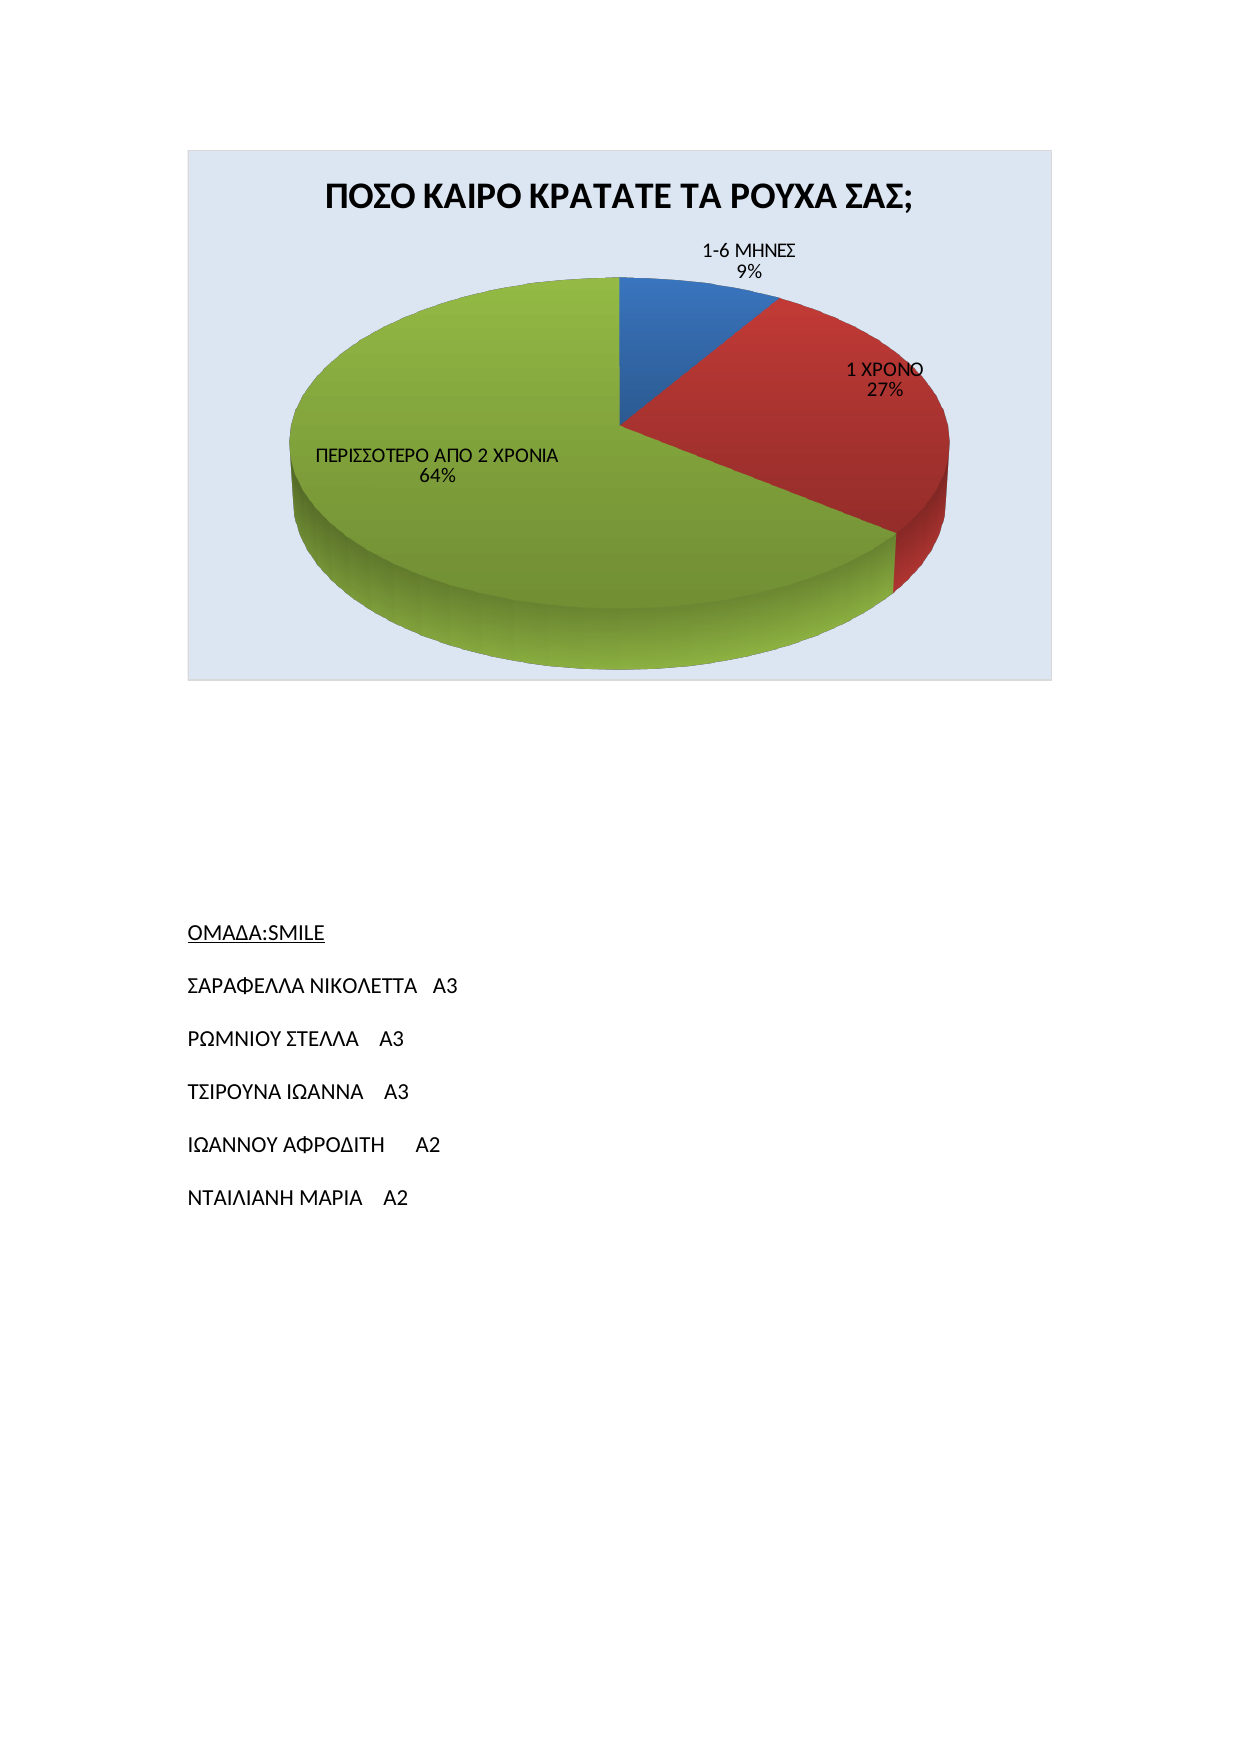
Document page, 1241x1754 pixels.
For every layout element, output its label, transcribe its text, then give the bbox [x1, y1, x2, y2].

text ΣΑΡΑΦΕΛΛΑ ΝΙΚΟΛΕΤΤΑ Α3 [187, 971, 1053, 999]
text ΙΩΑΝΝΟΥ ΑΦΡΟΔΙΤΗ Α2 [187, 1130, 1053, 1158]
text ΝΤΑΙΛΙΑΝΗ ΜΑΡΙΑ Α2 [187, 1183, 1053, 1211]
text ΤΣΙΡΟΥΝΑ ΙΩΑΝΝΑ Α3 [187, 1077, 1053, 1105]
text ΡΩΜΝΙΟΥ ΣΤΕΛΛΑ Α3 [187, 1024, 1053, 1052]
text ΟΜΑΔΑ:SMILE [187, 918, 1053, 946]
